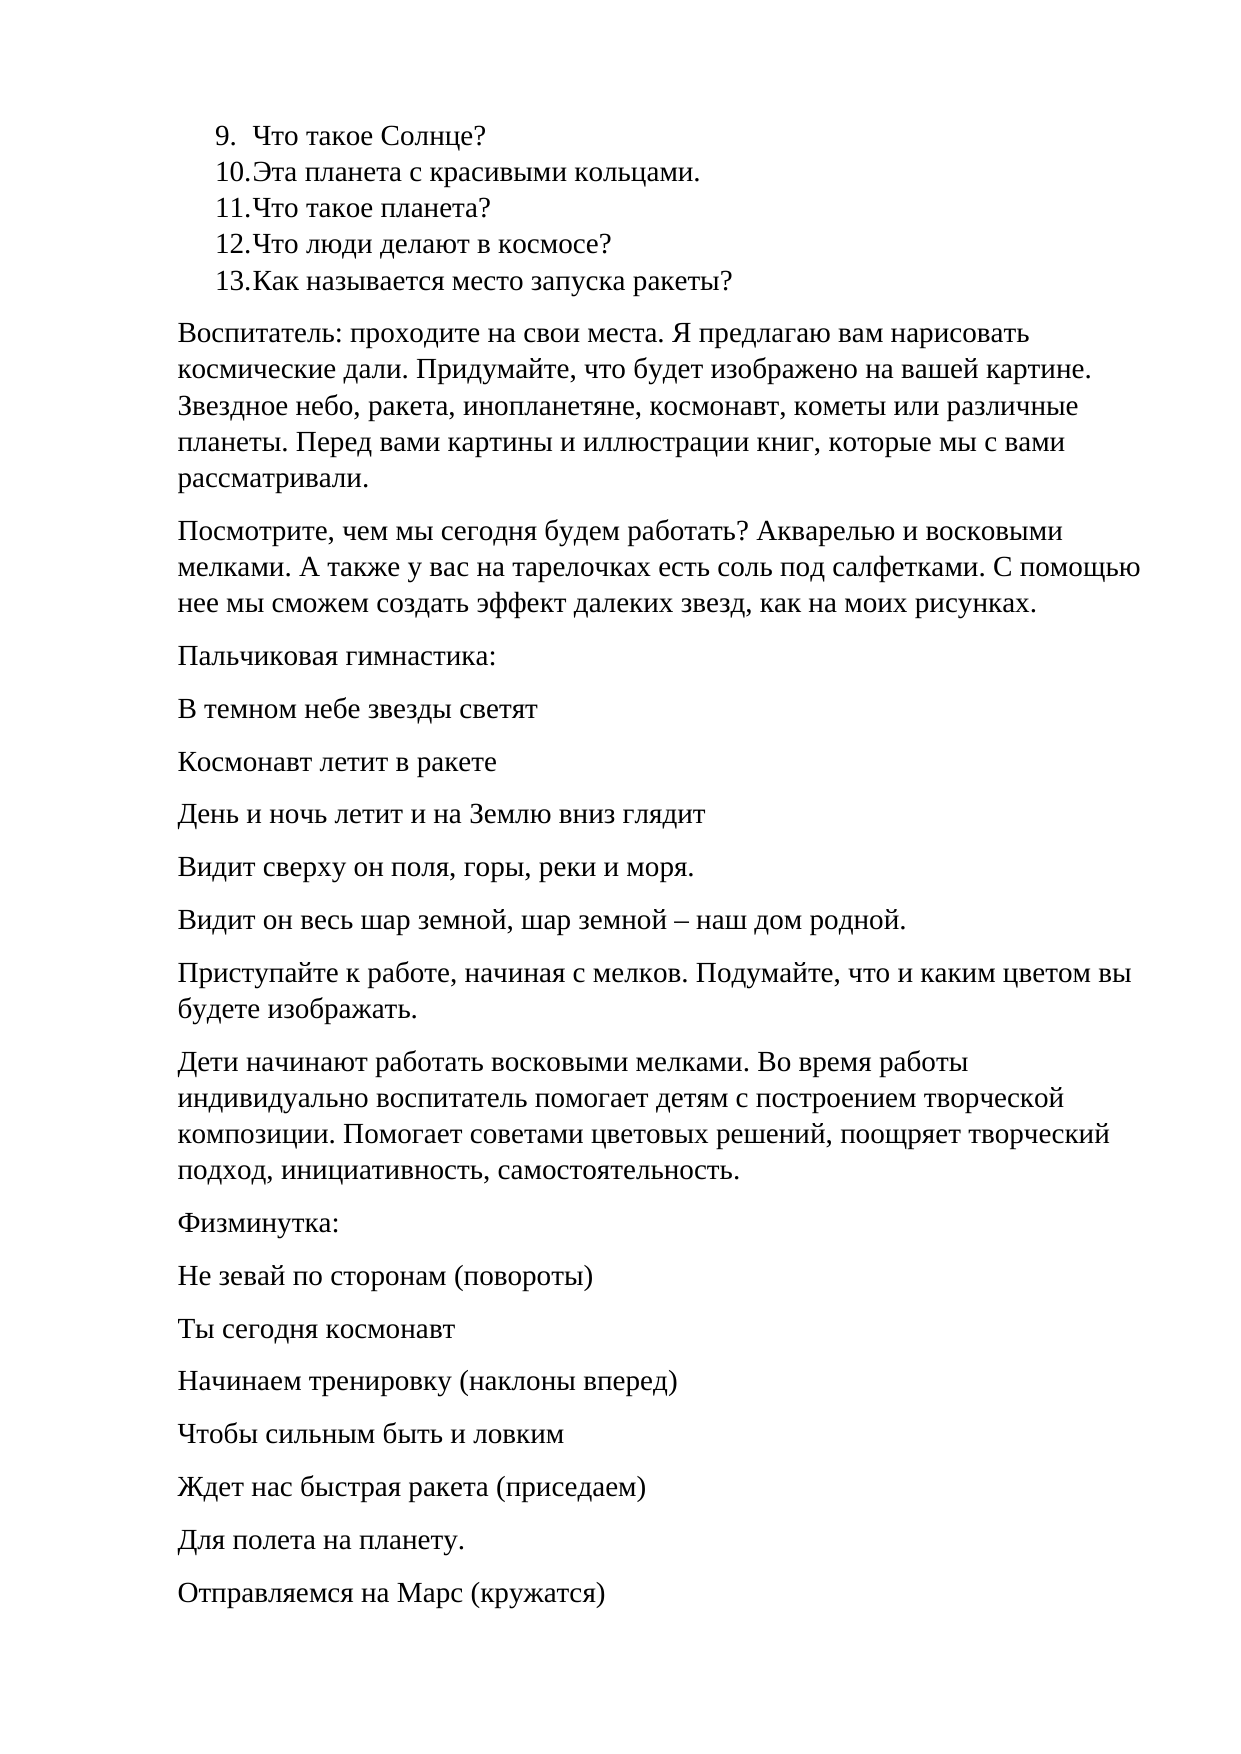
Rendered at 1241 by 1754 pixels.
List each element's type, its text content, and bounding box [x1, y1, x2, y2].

text Не зевай по сторонам (повороты) [177, 1258, 1152, 1291]
text Отправляемся на Марс (кружатся) [177, 1575, 1152, 1608]
text Физминутка: [177, 1205, 1152, 1239]
text Чтобы сильным быть и ловким [177, 1416, 1152, 1450]
text Приступайте к работе, начиная с мелков. Подумайте, что и каким цветом вы будете изображать. [177, 955, 1152, 1024]
text Воспитатель: проходите на свои места. Я предлагаю вам нарисовать космические дали. Придумайте, что будет изображено на вашей картине. Звездное небо, ракета, инопланетяне, космонавт, кометы или различные планеты. Перед вами картины и иллюстрации книг, которые мы с вами рассматривали. [177, 316, 1152, 494]
list Как называется место запуска ракеты? [215, 263, 1152, 296]
text Ждет нас быстрая ракета (приседаем) [177, 1469, 1152, 1503]
text Для полета на планету. [177, 1522, 1152, 1556]
text Посмотрите, чем мы сегодня будем работать? Акварелью и восковыми мелками. А также у вас на тарелочках есть соль под салфетками. С помощью нее мы сможем создать эффект далеких звезд, как на моих рисунках. [177, 513, 1152, 619]
list Эта планета с красивыми кольцами. [215, 154, 1152, 188]
text Видит он весь шар земной, шар земной – наш дом родной. [177, 902, 1152, 936]
list Что такое Солнце? [215, 118, 1152, 152]
text Космонавт летит в ракете [177, 744, 1152, 777]
text Видит сверху он поля, горы, реки и моря. [177, 849, 1152, 883]
text Пальчиковая гимнастика: [177, 638, 1152, 672]
text В темном небе звезды светят [177, 691, 1152, 724]
text День и ночь летит и на Землю вниз глядит [177, 796, 1152, 830]
text Начинаем тренировку (наклоны вперед) [177, 1363, 1152, 1397]
list Что такое планета? [215, 190, 1152, 224]
text Дети начинают работать восковыми мелками. Во время работы индивидуально воспитатель помогает детям с построением творческой композиции. Помогает советами цветовых решений, поощряет творческий подход, инициативность, самостоятельность. [177, 1044, 1152, 1186]
text Ты сегодня космонавт [177, 1311, 1152, 1344]
list Что люди делают в космосе? [215, 227, 1152, 260]
